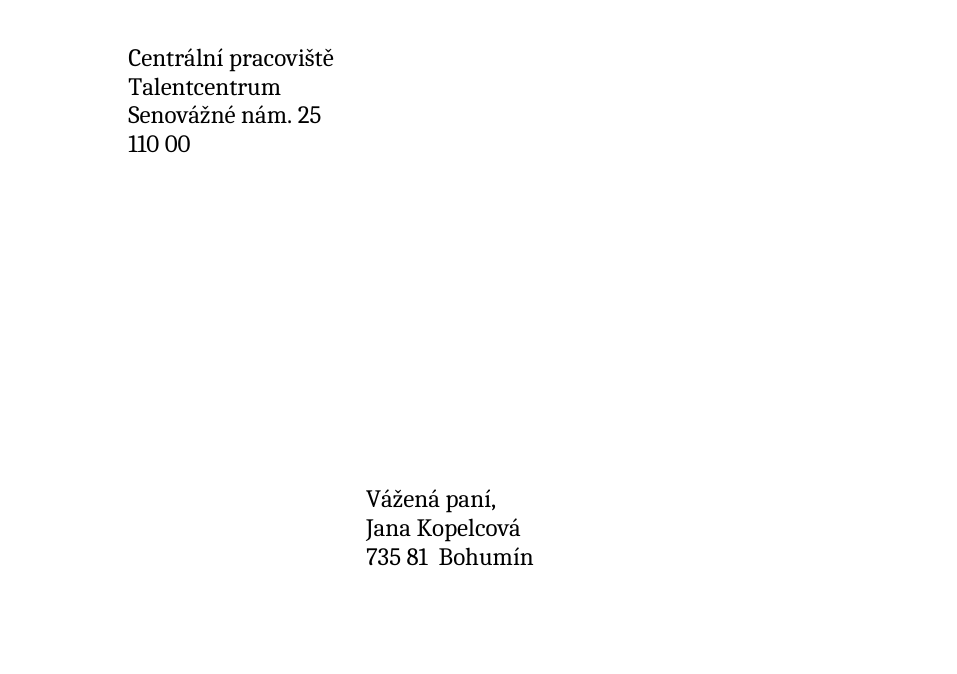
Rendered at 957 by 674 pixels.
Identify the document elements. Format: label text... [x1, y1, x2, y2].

text 735 81 Bohumín [366, 543, 891, 571]
text Vážená paní, [366, 485, 891, 514]
text Jana Kopelcová [366, 514, 891, 543]
